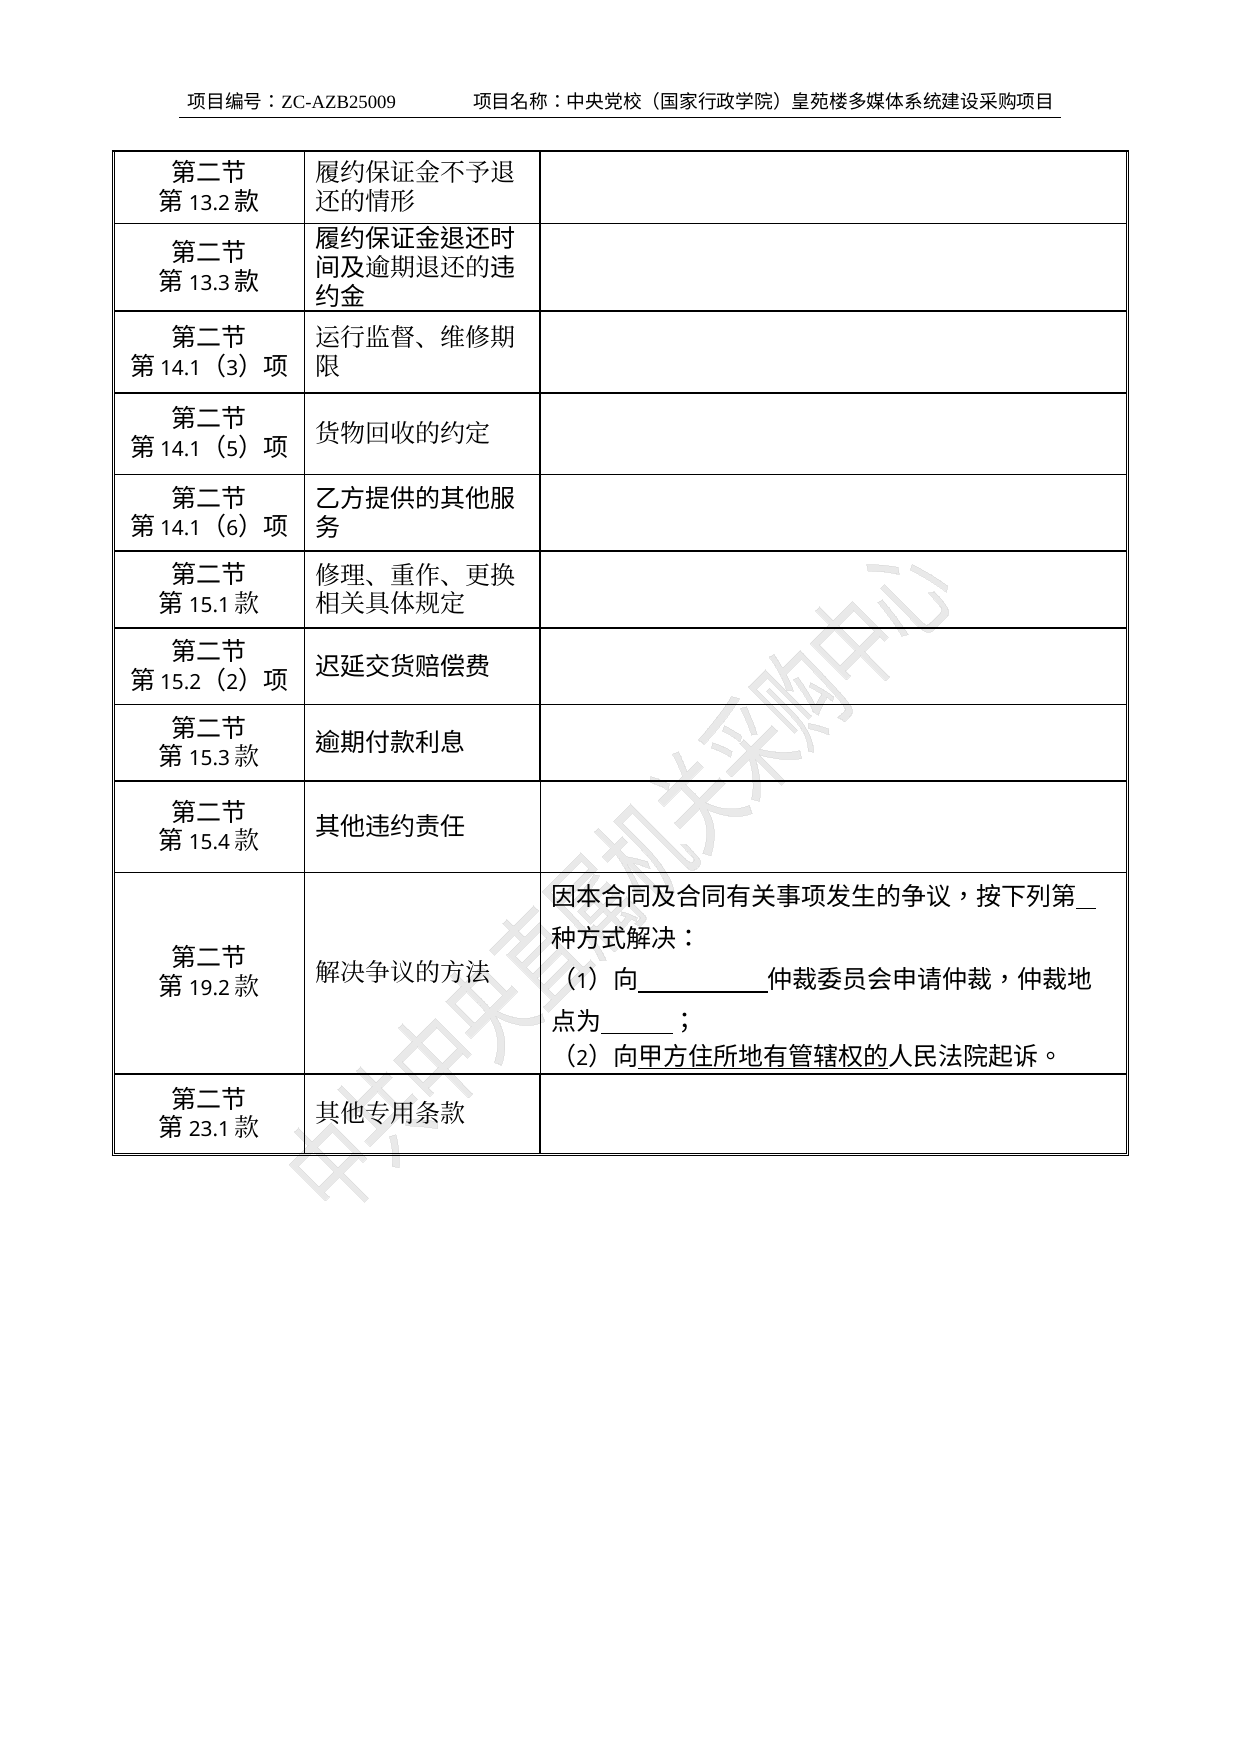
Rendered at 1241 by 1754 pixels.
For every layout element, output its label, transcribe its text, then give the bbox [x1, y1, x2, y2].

table_cell 第二节 第14.1（6）项 [115, 475, 304, 550]
table_cell [541, 705, 1126, 780]
table_cell 第二节 第13.2款 [115, 152, 304, 223]
table_cell [541, 552, 1126, 627]
table_cell [541, 475, 1126, 550]
table_cell 履约保证金退还时间及逾期退还的违约金 [305, 224, 539, 310]
table_cell 第二节 第15.4款 [115, 782, 304, 872]
table_cell 乙方提供的其他服务 [305, 475, 539, 550]
table_cell 第二节 第14.1（3）项 [115, 312, 304, 392]
table_cell 运行监督、维修期限 [305, 312, 539, 392]
table_cell 第二节 第14.1（5）项 [115, 394, 304, 474]
table_cell 第二节 第13.3款 [115, 224, 304, 310]
table_cell 修理、重作、更换相关具体规定 [305, 552, 539, 627]
table_cell 第二节 第15.1款 [115, 552, 304, 627]
table_cell [541, 629, 1126, 704]
table_cell 履约保证金不予退还的情形 [305, 152, 539, 223]
table_cell [541, 1075, 1126, 1153]
table_cell 货物回收的约定 [305, 394, 539, 474]
table_cell 迟延交货赔偿费 [305, 629, 539, 704]
table_cell 第二节 第19.2款 [115, 873, 304, 1073]
table_cell 其他违约责任 [305, 782, 540, 872]
table_cell 第二节 第23.1款 [115, 1075, 304, 1153]
table_cell [541, 394, 1126, 474]
table_cell [541, 782, 1126, 872]
table_cell 解决争议的方法 [305, 873, 540, 1073]
table_cell 其他专用条款 [305, 1075, 539, 1153]
table_cell 第二节 第15.3款 [115, 705, 304, 780]
table_cell [541, 152, 1126, 223]
table_cell 逾期付款利息 [305, 705, 539, 780]
table_cell [541, 224, 1126, 310]
table_cell 第二节 第15.2（2）项 [115, 629, 304, 704]
table_cell [541, 312, 1126, 392]
table_cell 因本合同及合同有关事项发生的争议，按下列第 种方式解决： （1）向 仲裁委员会申请仲裁，仲裁地点为 ； （2）向甲方住所地有管辖权的人民法院起诉。 [541, 873, 1126, 1073]
